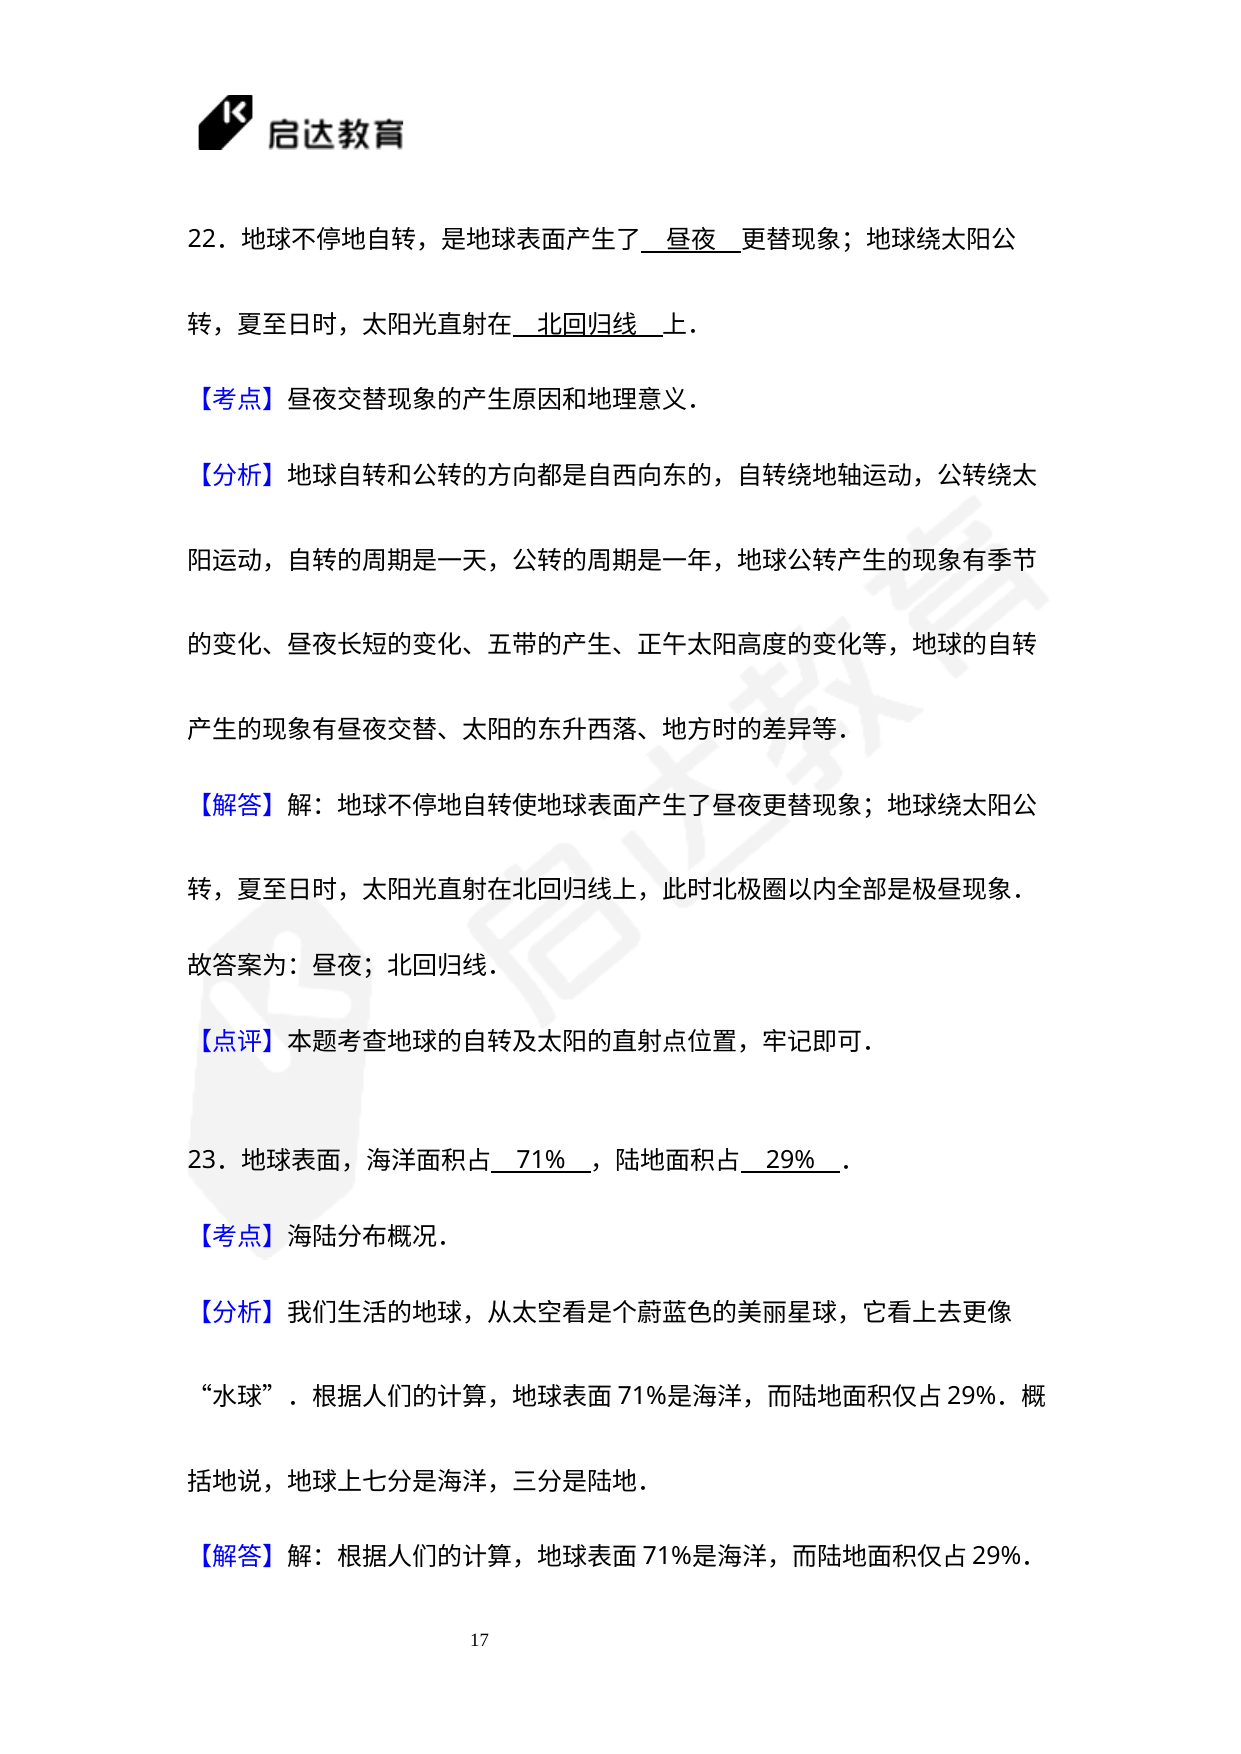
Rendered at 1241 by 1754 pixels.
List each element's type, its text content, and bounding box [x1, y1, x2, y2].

text 23．地球表面，海洋面积占 71% ，陆地面积占 29% ． [187, 1126, 1053, 1191]
text 【分析】地球自转和公转的方向都是自西向东的，自转绕地轴运动，公转绕太阳运动，自转的周期是一天，公转的周期是一年，地球公转产生的现象有季节的变化、昼夜长短的变化、五带的产生、正午太阳高度的变化等，地球的自转产生的现象有昼夜交替、太阳的东升西落、地方时的差异等． [187, 441, 1053, 760]
text 故答案为：昼夜；北回归线． [187, 931, 1053, 996]
picture [198, 95, 404, 150]
text 【考点】海陆分布概况． [187, 1202, 1053, 1267]
text 【分析】我们生活的地球，从太空看是个蔚蓝色的美丽星球，它看上去更像“水球”．根据人们的计算，地球表面71%是海洋，而陆地面积仅占29%．概括地说，地球上七分是海洋，三分是陆地． [187, 1278, 1053, 1512]
text 【解答】解：地球不停地自转使地球表面产生了昼夜更替现象；地球绕太阳公转，夏至日时，太阳光直射在北回归线上，此时北极圈以内全部是极昼现象． [187, 771, 1053, 920]
text 【解答】解：根据人们的计算，地球表面71%是海洋，而陆地面积仅占29%． [187, 1522, 1053, 1587]
text 【点评】本题考查地球的自转及太阳的直射点位置，牢记即可． [187, 1007, 1053, 1072]
text 22．地球不停地自转，是地球表面产生了 昼夜 更替现象；地球绕太阳公转，夏至日时，太阳光直射在 北回归线 上． [187, 205, 1053, 355]
text 【考点】昼夜交替现象的产生原因和地理意义． [187, 366, 1053, 431]
